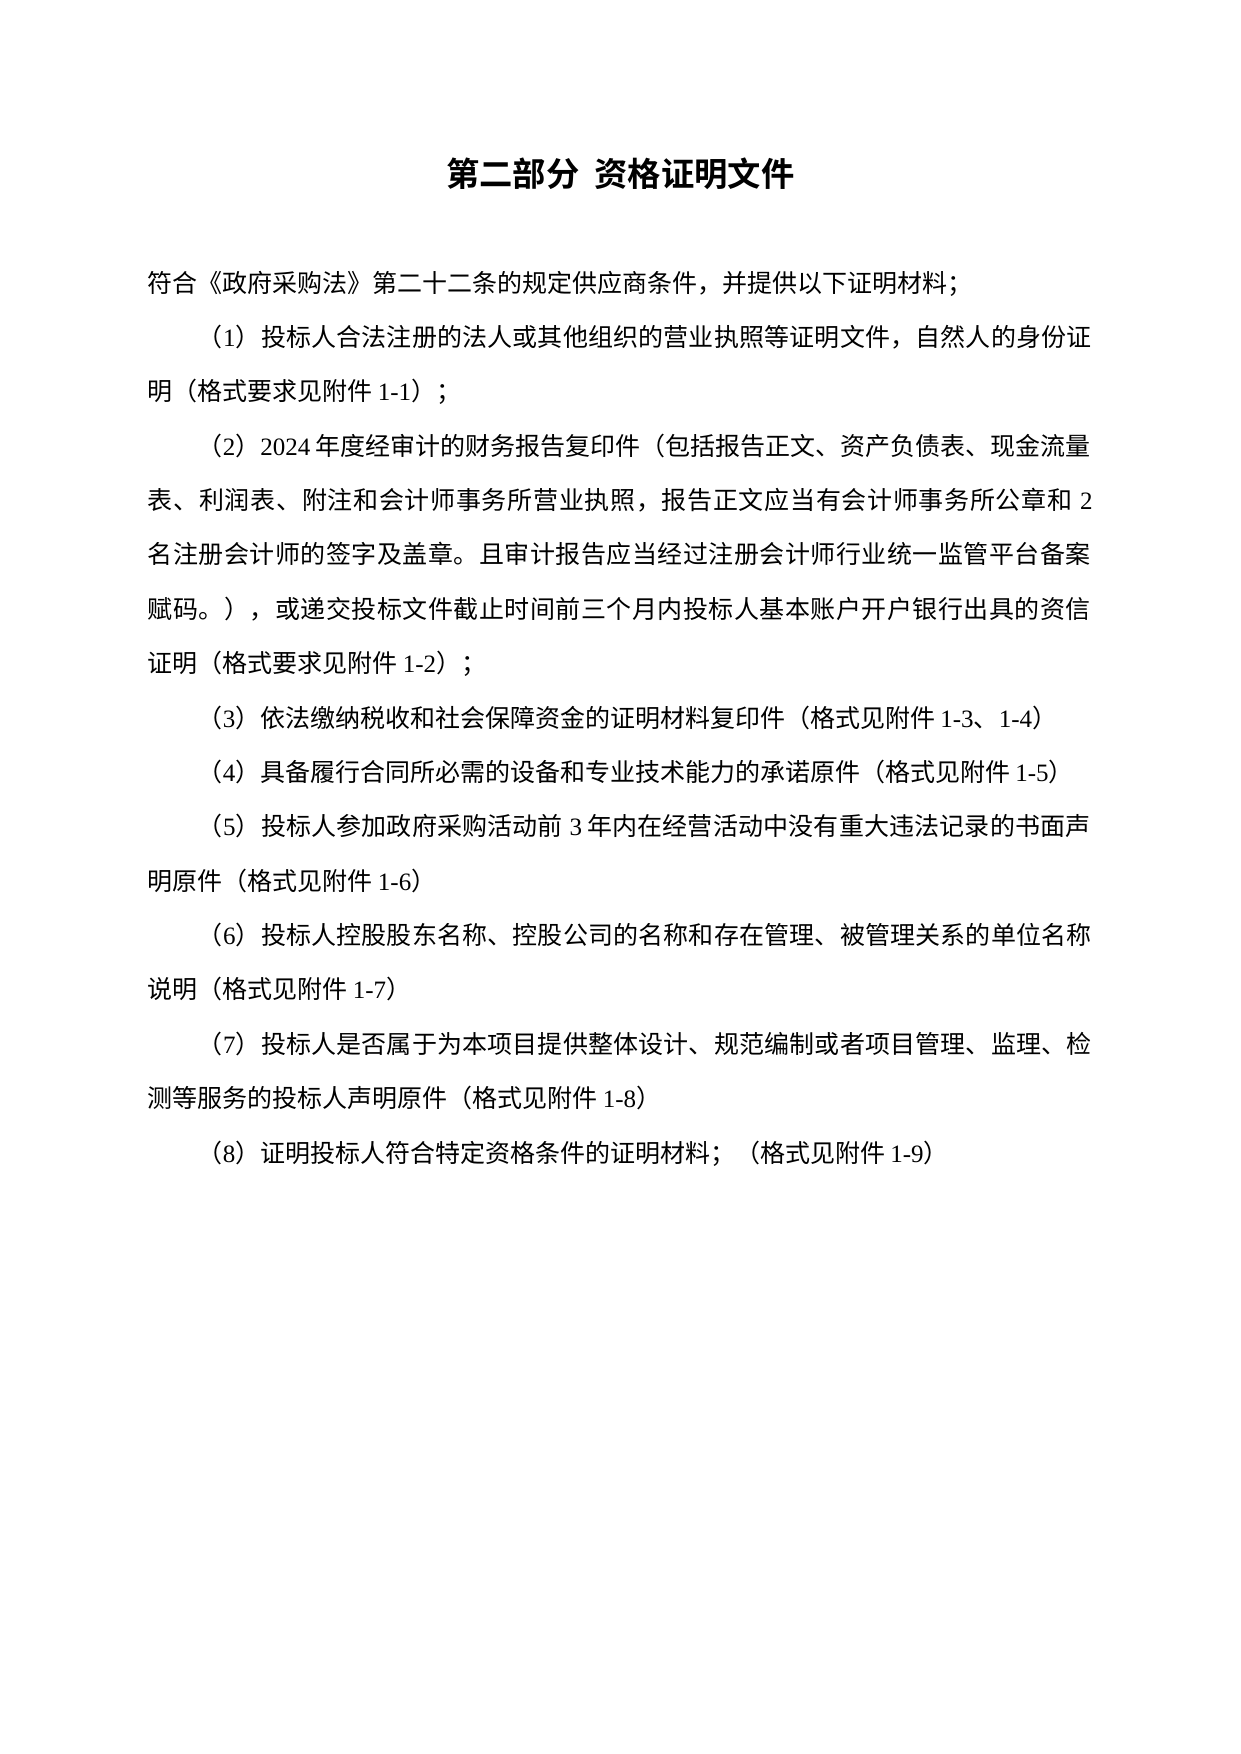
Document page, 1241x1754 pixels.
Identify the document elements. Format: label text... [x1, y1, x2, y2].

text 符合《政府采购法》第二十二条的规定供应商条件，并提供以下证明材料； [148, 263, 1092, 299]
text （4）具备履行合同所必需的设备和专业技术能力的承诺原件（格式见附件1-5） [148, 752, 1092, 789]
text （5）投标人参加政府采购活动前3年内在经营活动中没有重大违法记录的书面声明原件（格式见附件1-6） [148, 807, 1092, 897]
subtitle 第二部分 资格证明文件 [148, 148, 1092, 196]
text （7）投标人是否属于为本项目提供整体设计、规范编制或者项目管理、监理、检测等服务的投标人声明原件（格式见附件1-8） [148, 1024, 1092, 1115]
text （2）2024年度经审计的财务报告复印件（包括报告正文、资产负债表、现金流量表、利润表、附注和会计师事务所营业执照，报告正文应当有会计师事务所公章和2名注册会计师的签字及盖章。且审计报告应当经过注册会计师行业统一监管平台备案赋码。），或递交投标文件截止时间前三个月内投标人基本账户开户银行出具的资信证明（格式要求见附件1-2）； [148, 426, 1092, 680]
text （1）投标人合法注册的法人或其他组织的营业执照等证明文件，自然人的身份证明（格式要求见附件1-1）； [148, 317, 1092, 408]
text （3）依法缴纳税收和社会保障资金的证明材料复印件（格式见附件1-3、1-4） [148, 698, 1092, 734]
text （6）投标人控股股东名称、控股公司的名称和存在管理、被管理关系的单位名称说明（格式见附件1-7） [148, 916, 1092, 1006]
text （8）证明投标人符合特定资格条件的证明材料；（格式见附件1-9） [148, 1133, 1092, 1169]
